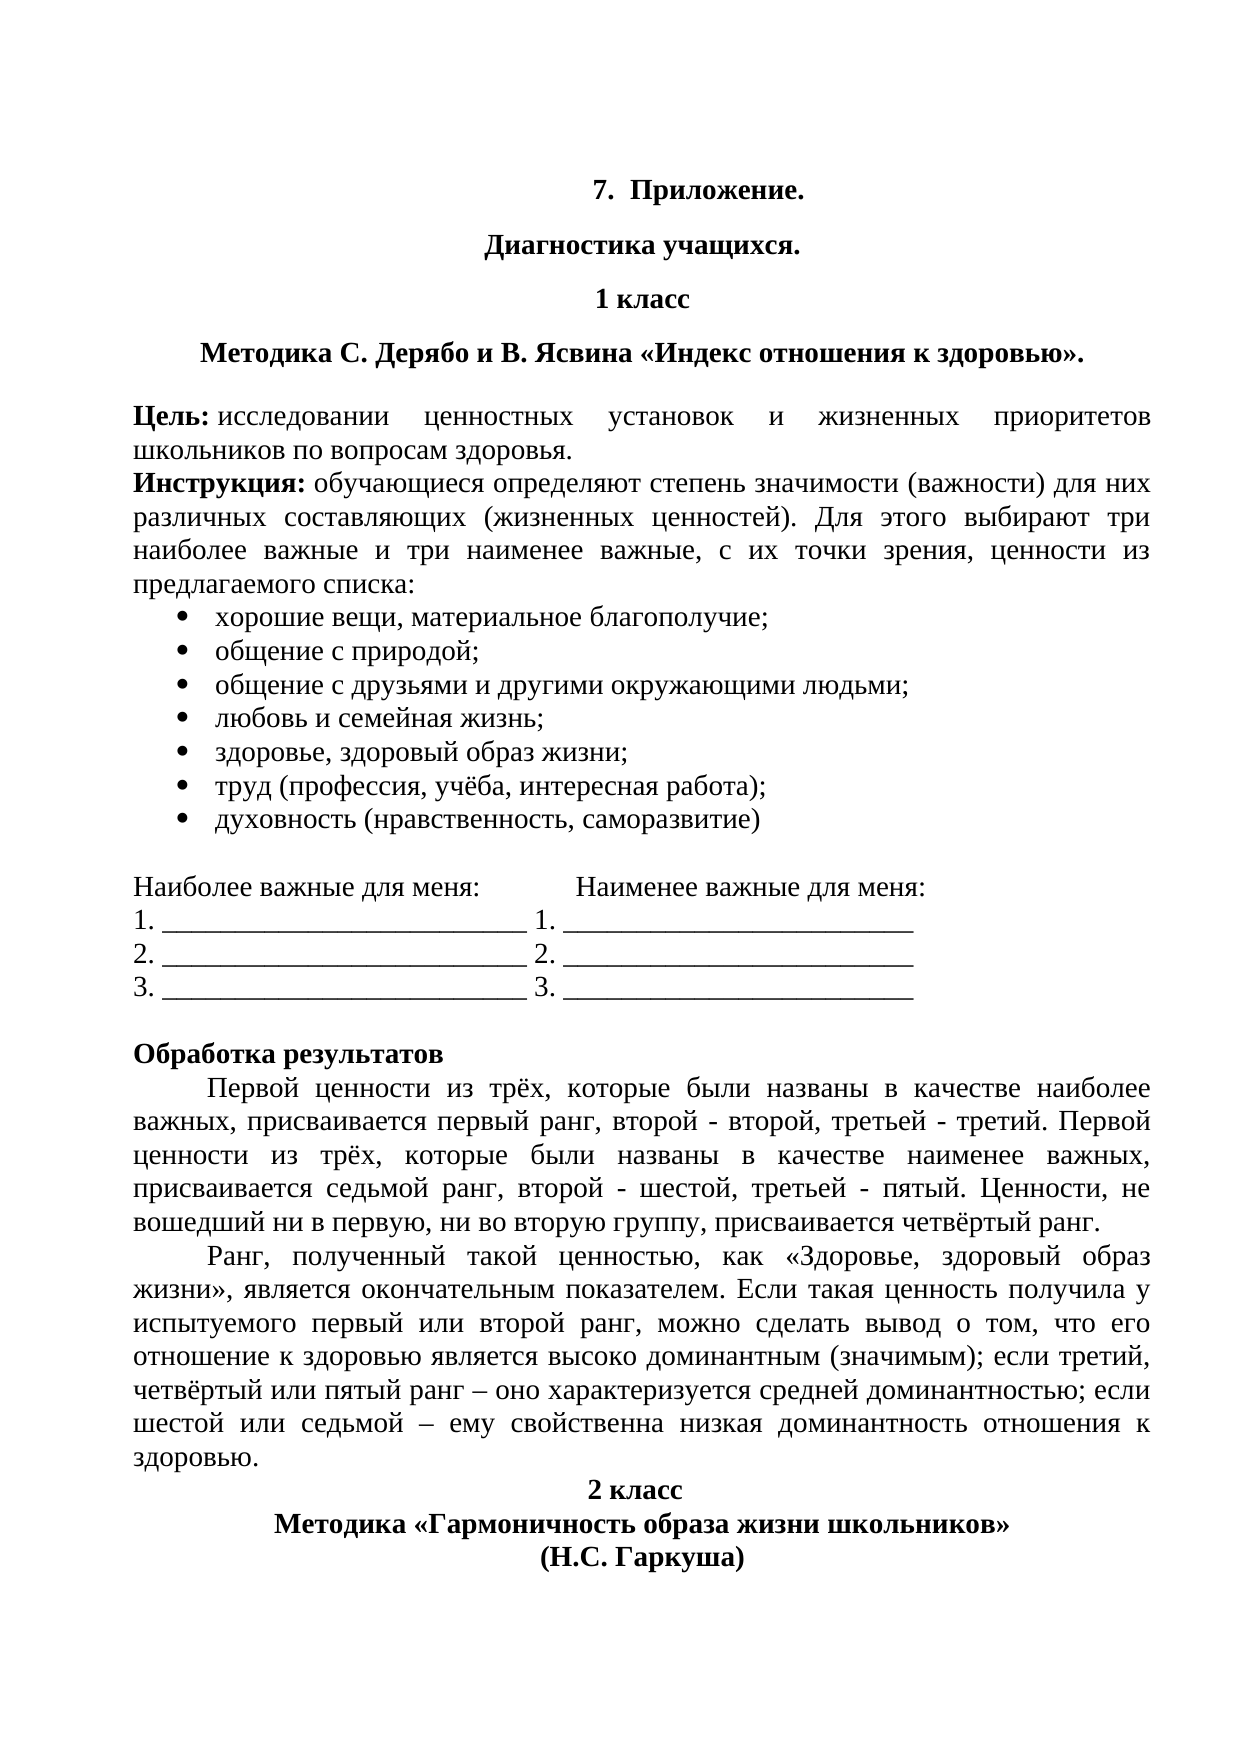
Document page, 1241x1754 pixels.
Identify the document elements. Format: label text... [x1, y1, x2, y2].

text Инструкция: обучающиеся определяют степень значимости (важности) для них различных составляющих (жизненных ценностей). Для этого выбирают три наиболее важные и три наименее важные, с их точки зрения, ценности из предлагаемого списка: [133, 465, 1152, 599]
text 3. _________________________ 3. ________________________ [133, 969, 1152, 1003]
text Диагностика учащихся. [133, 227, 1152, 260]
text Методика «Гармоничность образа жизни школьников» [133, 1506, 1152, 1539]
text Первой ценности из трёх, которые были названы в качестве наиболее важных, присваивается первый ранг, второй - второй, третьей - третий. Первой ценности из трёх, которые были названы в качестве наименее важных, присваивается седьмой ранг, второй - шестой, третьей - пятый. Ценности, не вошедший ни в первую, ни во вторую группу, присваивается четвёртый ранг. [133, 1070, 1152, 1238]
text Наиболее важные для меня: Наименее важные для меня: [133, 869, 1152, 902]
text 1 класс [133, 281, 1152, 315]
text Методика С. Дерябо и В. Ясвина «Индекс отношения к здоровью». [133, 336, 1152, 369]
text Цель: исследовании ценностных установок и жизненных приоритетов школьников по вопросам здоровья. [133, 398, 1152, 465]
text 2 класс [118, 1472, 1152, 1506]
list духовность (нравственность, саморазвитие) [177, 801, 1152, 835]
list общение с природой; [177, 633, 1152, 667]
text Ранг, полученный такой ценностью, как «Здоровье, здоровый образ жизни», является окончательным показателем. Если такая ценность получила у испытуемого первый или второй ранг, можно сделать вывод о том, что его отношение к здоровью является высоко доминантным (значимым); если третий, четвёртый или пятый ранг – оно характеризуется средней доминантностью; если шестой или седьмой – ему свойственна низкая доминантность отношения к здоровью. [133, 1238, 1152, 1472]
text (Н.С. Гаркуша) [133, 1539, 1152, 1573]
list общение с друзьями и другими окружающими людьми; [177, 667, 1152, 701]
list здоровье, здоровый образ жизни; [177, 734, 1152, 768]
text 2. _________________________ 2. ________________________ [133, 936, 1152, 969]
list труд (профессия, учёба, интересная работа); [177, 768, 1152, 801]
list любовь и семейная жизнь; [177, 701, 1152, 734]
list хорошие вещи, материальное благополучие; [177, 599, 1152, 633]
list Приложение. [245, 172, 1152, 206]
text 1. _________________________ 1. ________________________ [133, 902, 1152, 936]
text Обработка результатов [133, 1036, 1152, 1070]
